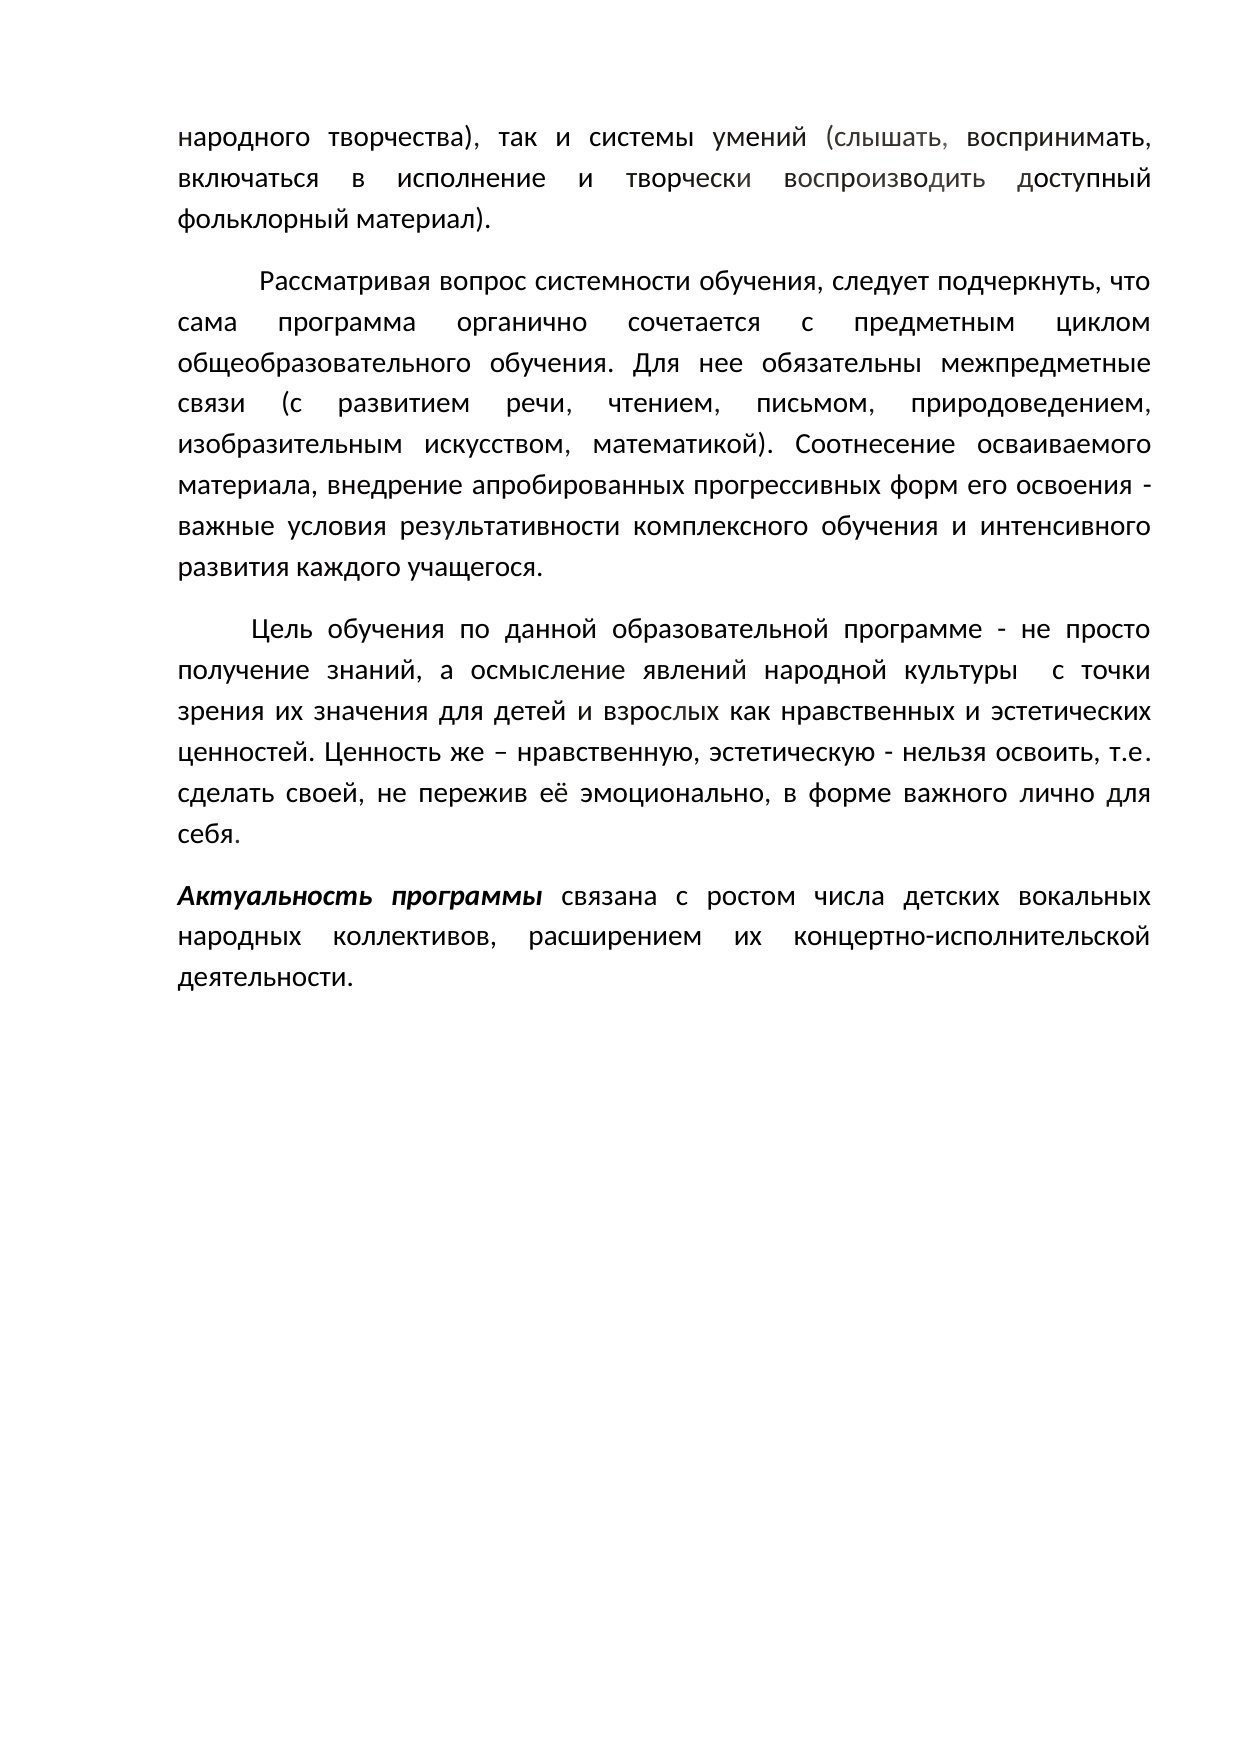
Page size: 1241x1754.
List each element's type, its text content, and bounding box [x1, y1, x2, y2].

text Цель обучения по данной образовательной программе - не просто получение знаний, а осмысление явлений народной культуры с точки зрения их значения для детей и взрослых как нравственных и эстетических ценностей. Ценность же – нравственную, эстетическую - нельзя освоить, т.е. сделать своей, не пережив её эмоционально, в форме важного лично для себя. [177, 610, 1152, 850]
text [177, 118, 1152, 236]
text Актуальность программы связана с ростом числа детских вокальных народных коллективов, расширением их концертно-исполнительской деятельности. [177, 877, 1152, 994]
text Рассматривая вопрос системности обучения, следует подчеркнуть, что сама программа органично сочетается с предметным циклом общеобразовательного обучения. Для нее обязательны межпредметные связи (с развитием речи, чтением, письмом, природоведением, изобразительным искусством, математикой). Соотнесение осваиваемого материала, внедрение апробированных прогрессивных форм его освоения - важные условия результативности комплексного обучения и интенсивного развития каждого учащегося. [177, 262, 1152, 584]
